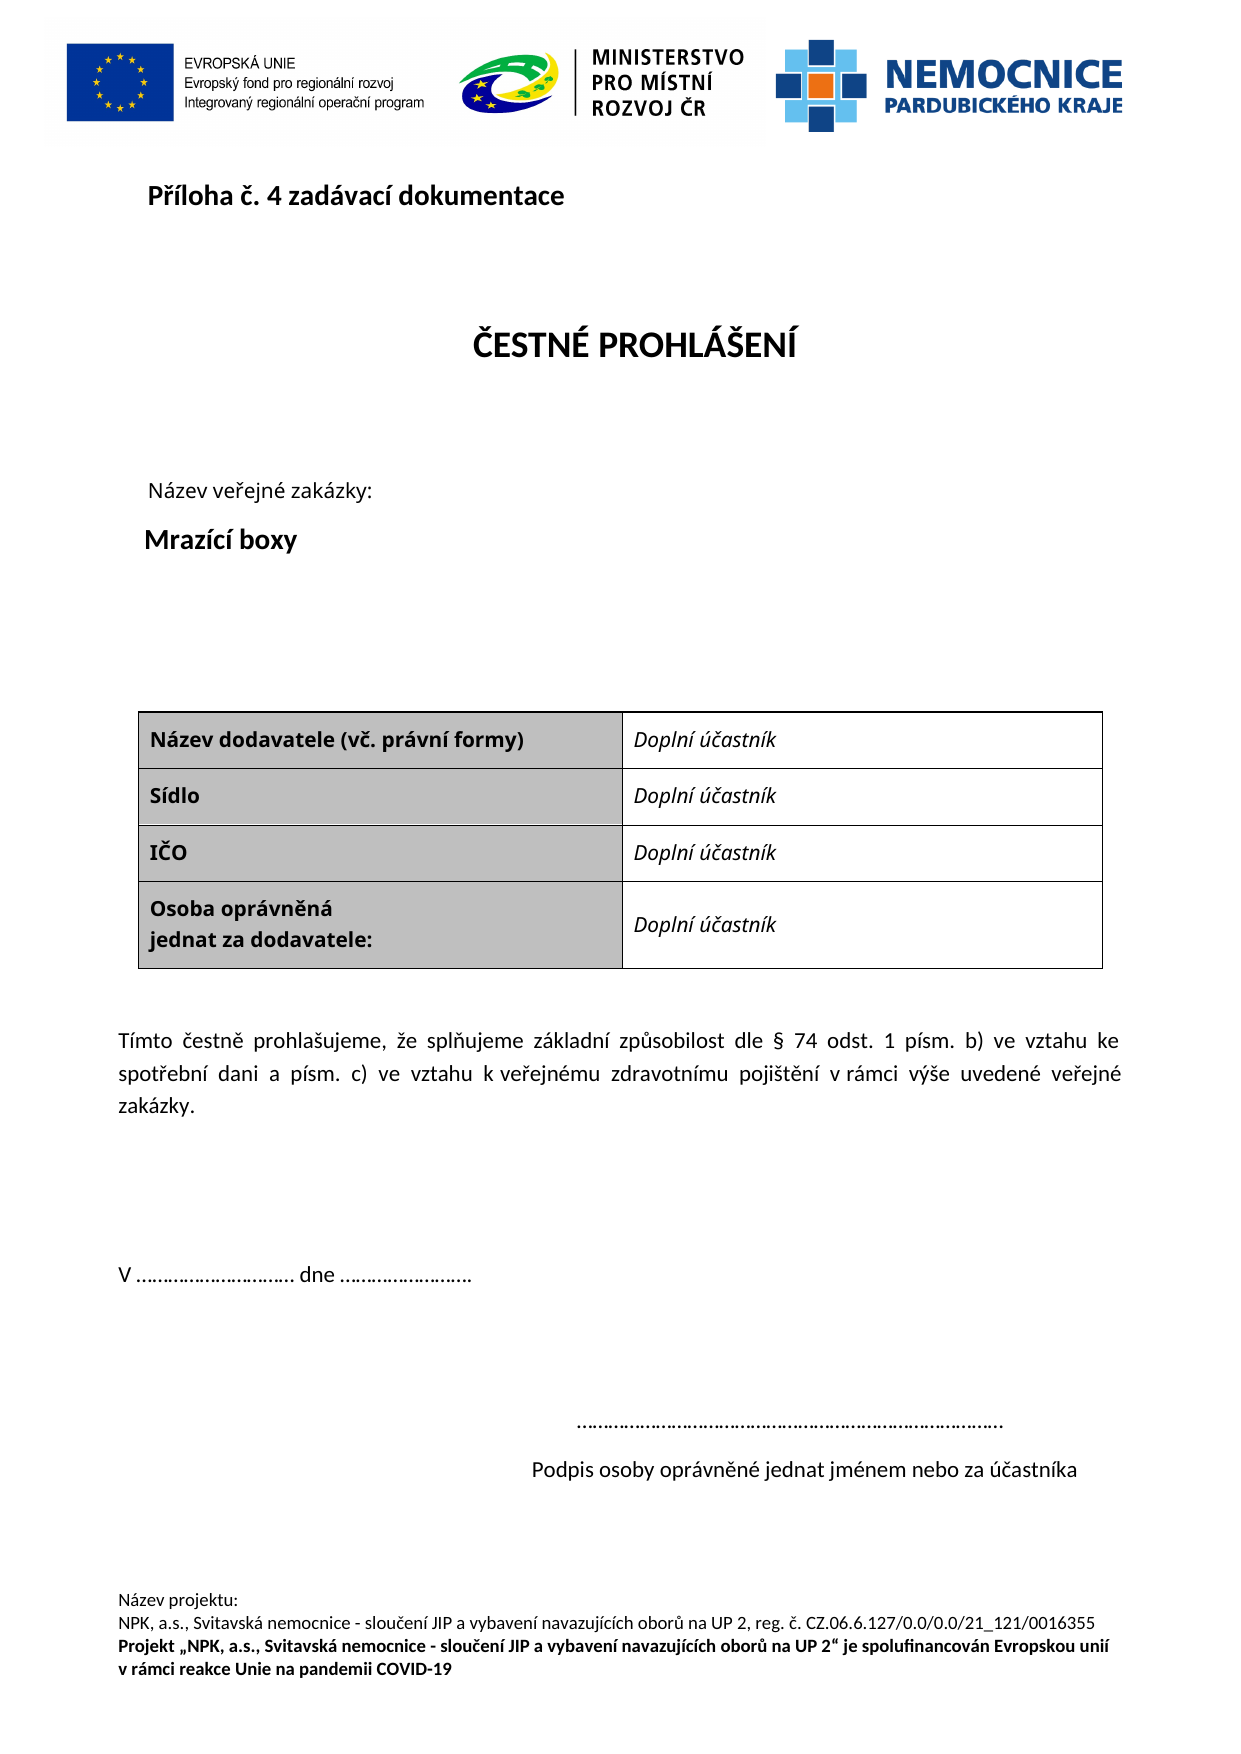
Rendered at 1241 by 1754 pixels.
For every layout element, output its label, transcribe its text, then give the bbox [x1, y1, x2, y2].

picture [43, 17, 767, 147]
table_cell IČO [139, 826, 622, 881]
text ČESTNÉ PROHLÁŠENÍ [148, 321, 1122, 367]
table_header Název dodavatele (vč. právní formy) [139, 713, 622, 768]
text Příloha č. 4 zadávací dokumentace [148, 177, 1122, 213]
text Tímto čestně prohlašujeme, že splňujeme základní způsobilost dle § 74 odst. 1 písm. b) ve vztahu ke spotřební dani a písm. c) ve vztahu k veřejnému zdravotnímu pojištění v rámci výše uvedené veřejné zakázky. [118, 1026, 1122, 1119]
text Mrazící boxy [118, 521, 1122, 557]
text Podpis osoby oprávněné jednat jménem nebo za účastníka [118, 1455, 1122, 1483]
text ……………………………………………………………………… [118, 1406, 1122, 1434]
table_cell Doplní účastník [623, 826, 1102, 881]
table_cell Doplní účastník [623, 882, 1102, 968]
table_cell Doplní účastník [623, 769, 1102, 824]
table_header Doplní účastník [623, 713, 1102, 768]
picture [774, 38, 1123, 133]
table_cell Osoba oprávněná jednat za dodavatele: [139, 882, 622, 968]
text V ………………………… dne ……………………. [118, 1260, 1122, 1288]
table_cell Sídlo [139, 769, 622, 824]
text Název veřejné zakázky: [118, 476, 1122, 505]
